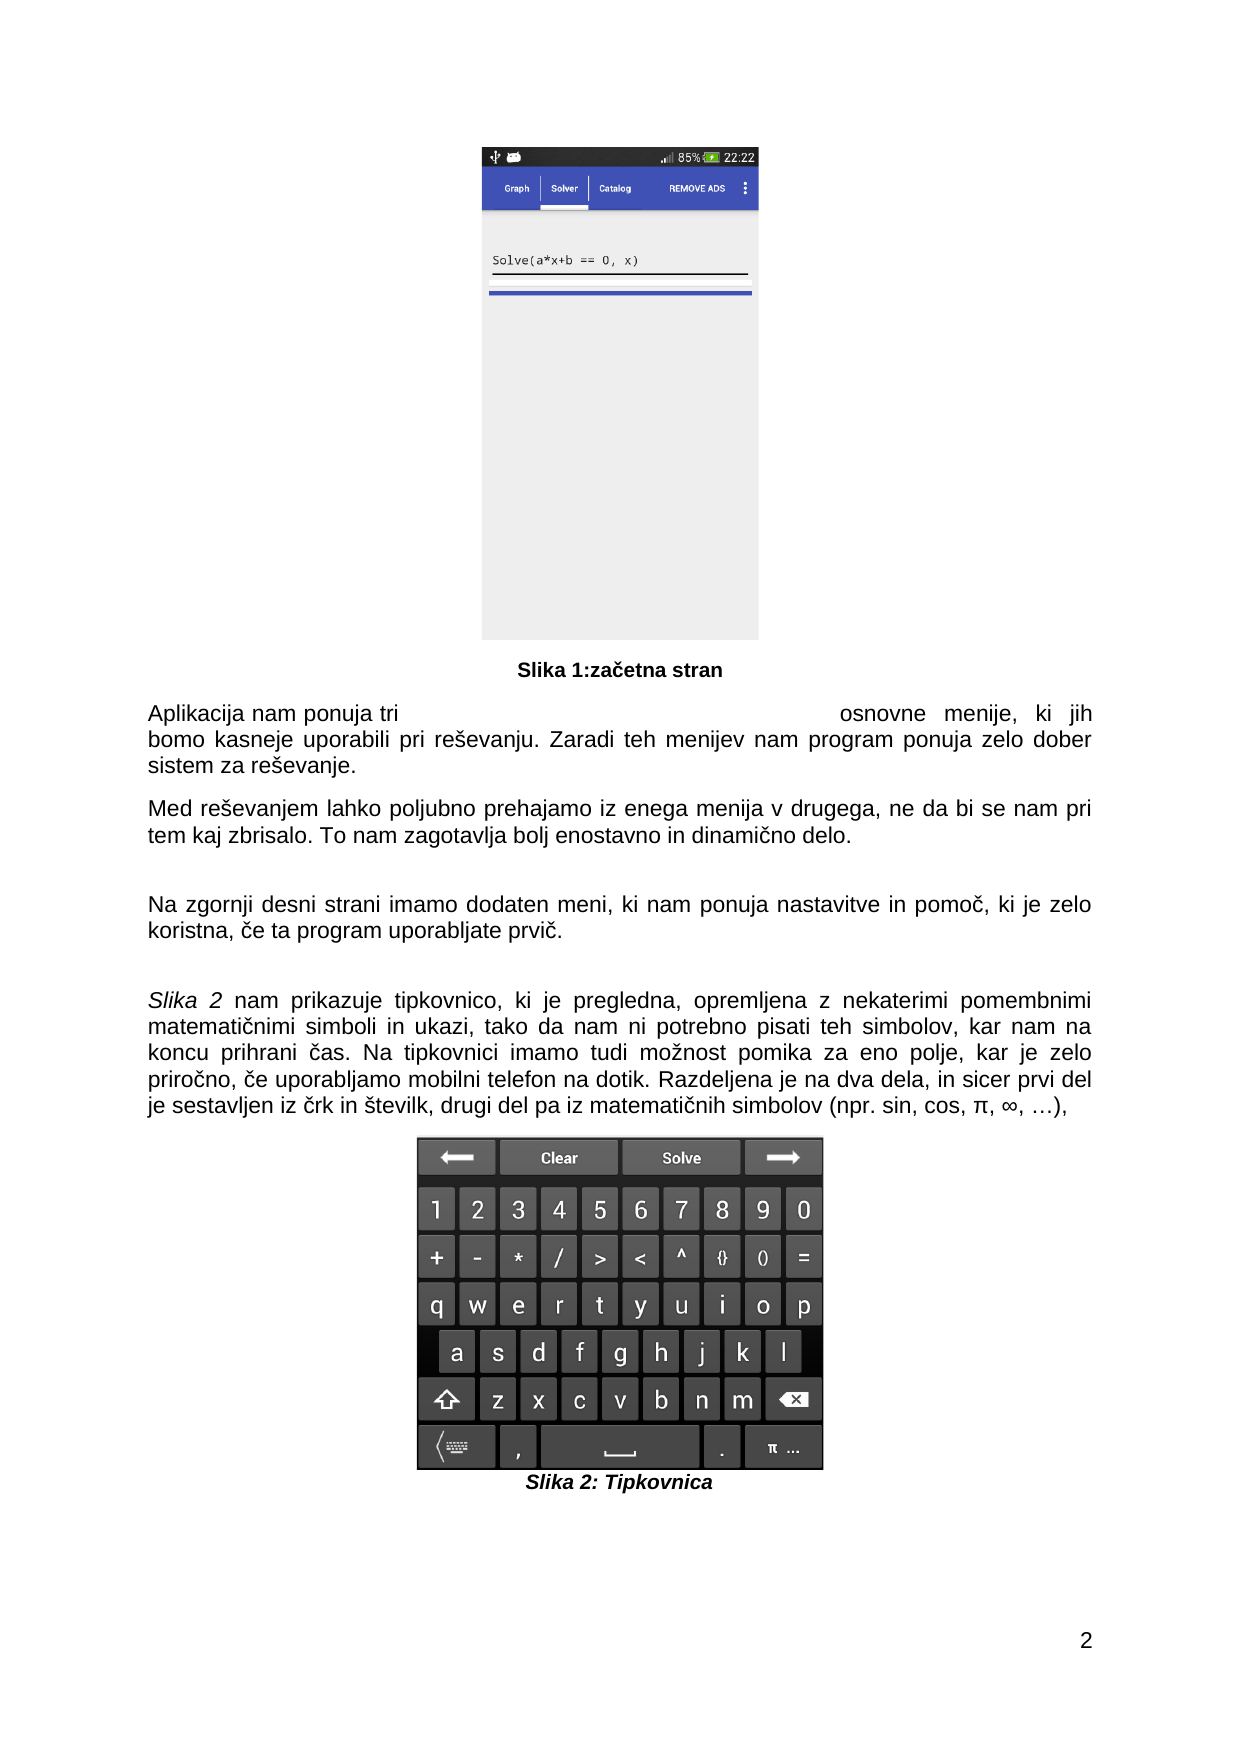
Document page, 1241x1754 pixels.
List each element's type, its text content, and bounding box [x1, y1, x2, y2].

text Slika 2: Tipkovnica [148, 1469, 1093, 1493]
picture [416, 1135, 824, 1470]
text Slika 2 nam prikazuje tipkovnico, ki je pregledna, opremljena z nekaterimi pomembnimi matematičnimi simboli in ukazi, tako da nam ni potrebno pisati teh simbolov, kar nam na koncu prihrani čas. Na tipkovnici imamo tudi možnost pomika za eno polje, kar je zelo priročno, če uporabljamo mobilni telefon na dotik. Razdeljena je na dva dela, in sicer prvi del je sestavljen iz črk in številk, drugi del pa iz matematičnih simbolov (npr. sin, cos, π, ∞, …), [148, 987, 1093, 1118]
text Na zgornji desni strani imamo dodaten meni, ki nam ponuja nastavitve in pomoč, ki je zelo koristna, če ta program uporabljate prvič. [148, 891, 1093, 944]
text Med reševanjem lahko poljubno prehajamo iz enega menija v drugega, ne da bi se nam pri tem kaj zbrisalo. To nam zagotavlja bolj enostavno in dinamično delo. [148, 795, 1093, 848]
picture [481, 147, 759, 640]
text Aplikacija nam ponuja tri osnovne menije, ki jih bomo kasneje uporabili pri reševanju. Zaradi teh menijev nam program ponuja zelo dober sistem za reševanje. [148, 699, 1093, 778]
